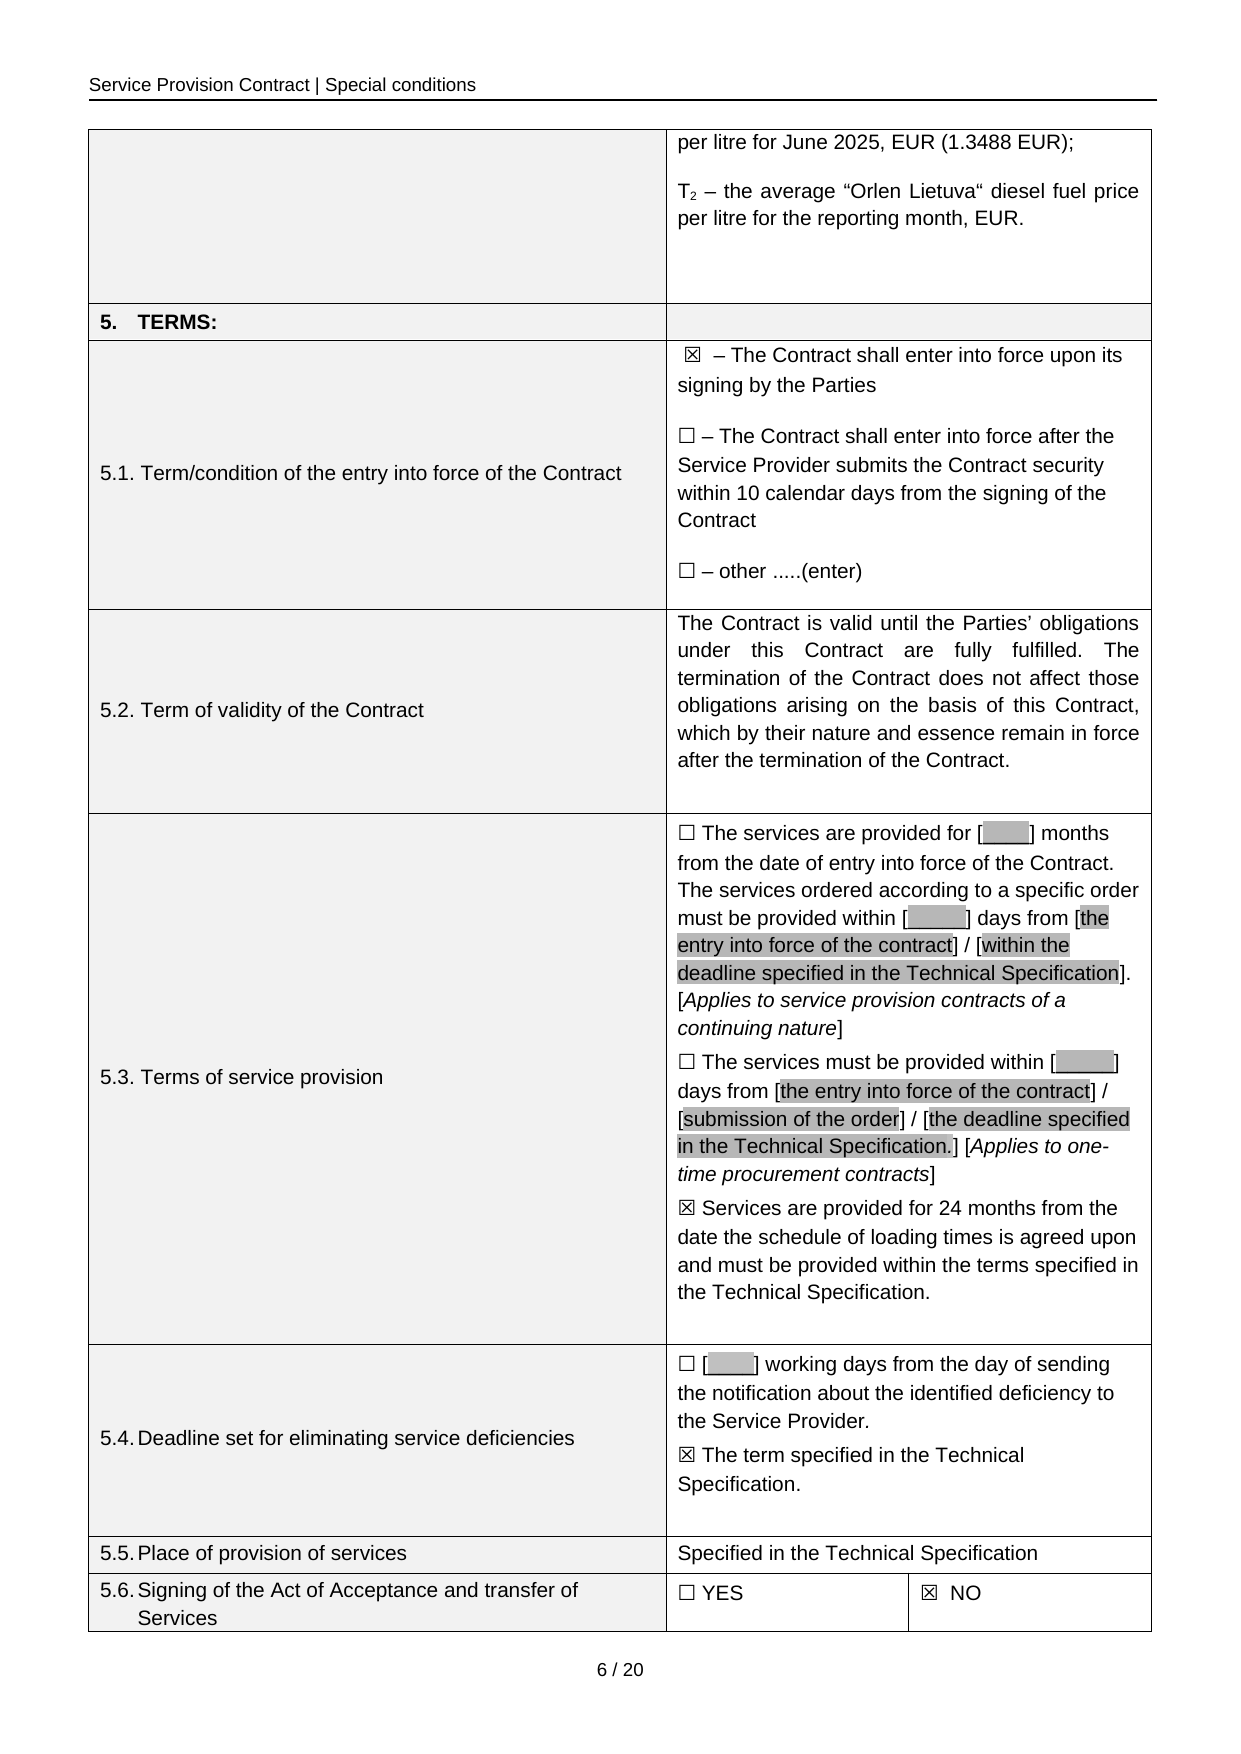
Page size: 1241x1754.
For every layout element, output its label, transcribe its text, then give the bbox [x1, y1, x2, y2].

table_cell TERMS: [89, 304, 666, 339]
table_cell – The Contract shall enter into force upon its signing by the Parties – The Contract shall enter into force after the Service Provider submits the Contract security within 10 calendar days from the signing of the Contract – other .....(enter) [667, 341, 1151, 609]
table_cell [667, 130, 1151, 303]
table_cell The Contract is valid until the Parties’ obligations under this Contract are fully fulfilled. The termination of the Contract does not affect those obligations arising on the basis of this Contract, which by their nature and essence remain in force after the termination of the Contract. [667, 610, 1151, 813]
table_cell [89, 1574, 666, 1631]
table_cell 5.2. Term of validity of the Contract [89, 610, 666, 813]
table_cell 5.1. Term/condition of the entry into force of the Contract [89, 341, 666, 609]
table_cell Deadline set for eliminating service deficiencies [89, 1345, 666, 1536]
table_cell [89, 130, 666, 303]
table_cell [667, 304, 1151, 339]
table_cell NO [909, 1574, 1151, 1631]
table_cell Specified in the Technical Specification [667, 1537, 1151, 1573]
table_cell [667, 1574, 908, 1631]
table_cell ☐ [____] working days from the day of sending the notification about the identified deficiency to the Service Provider. The term specified in the Technical Specification. [667, 1345, 1151, 1536]
table_cell ☐ The services are provided for [____] months from the date of entry into force of the Contract. The services ordered according to a specific order must be provided within [_____] days from [the entry into force of the contract] / [within the deadline specified in the Technical Specification]. [Applies to service provision contracts of a continuing nature] The services must be provided within [_____] days from [the entry into force of the contract] / [submission of the order] / [the deadline specified in the Technical Specification.] [Applies to one-time procurement contracts] Services are provided for 24 months from the date the schedule of loading times is agreed upon and must be provided within the terms specified in the Technical Specification. [667, 814, 1151, 1344]
table_cell 5.3. Terms of service provision [89, 814, 666, 1344]
table_cell Place of provision of services [89, 1537, 666, 1573]
